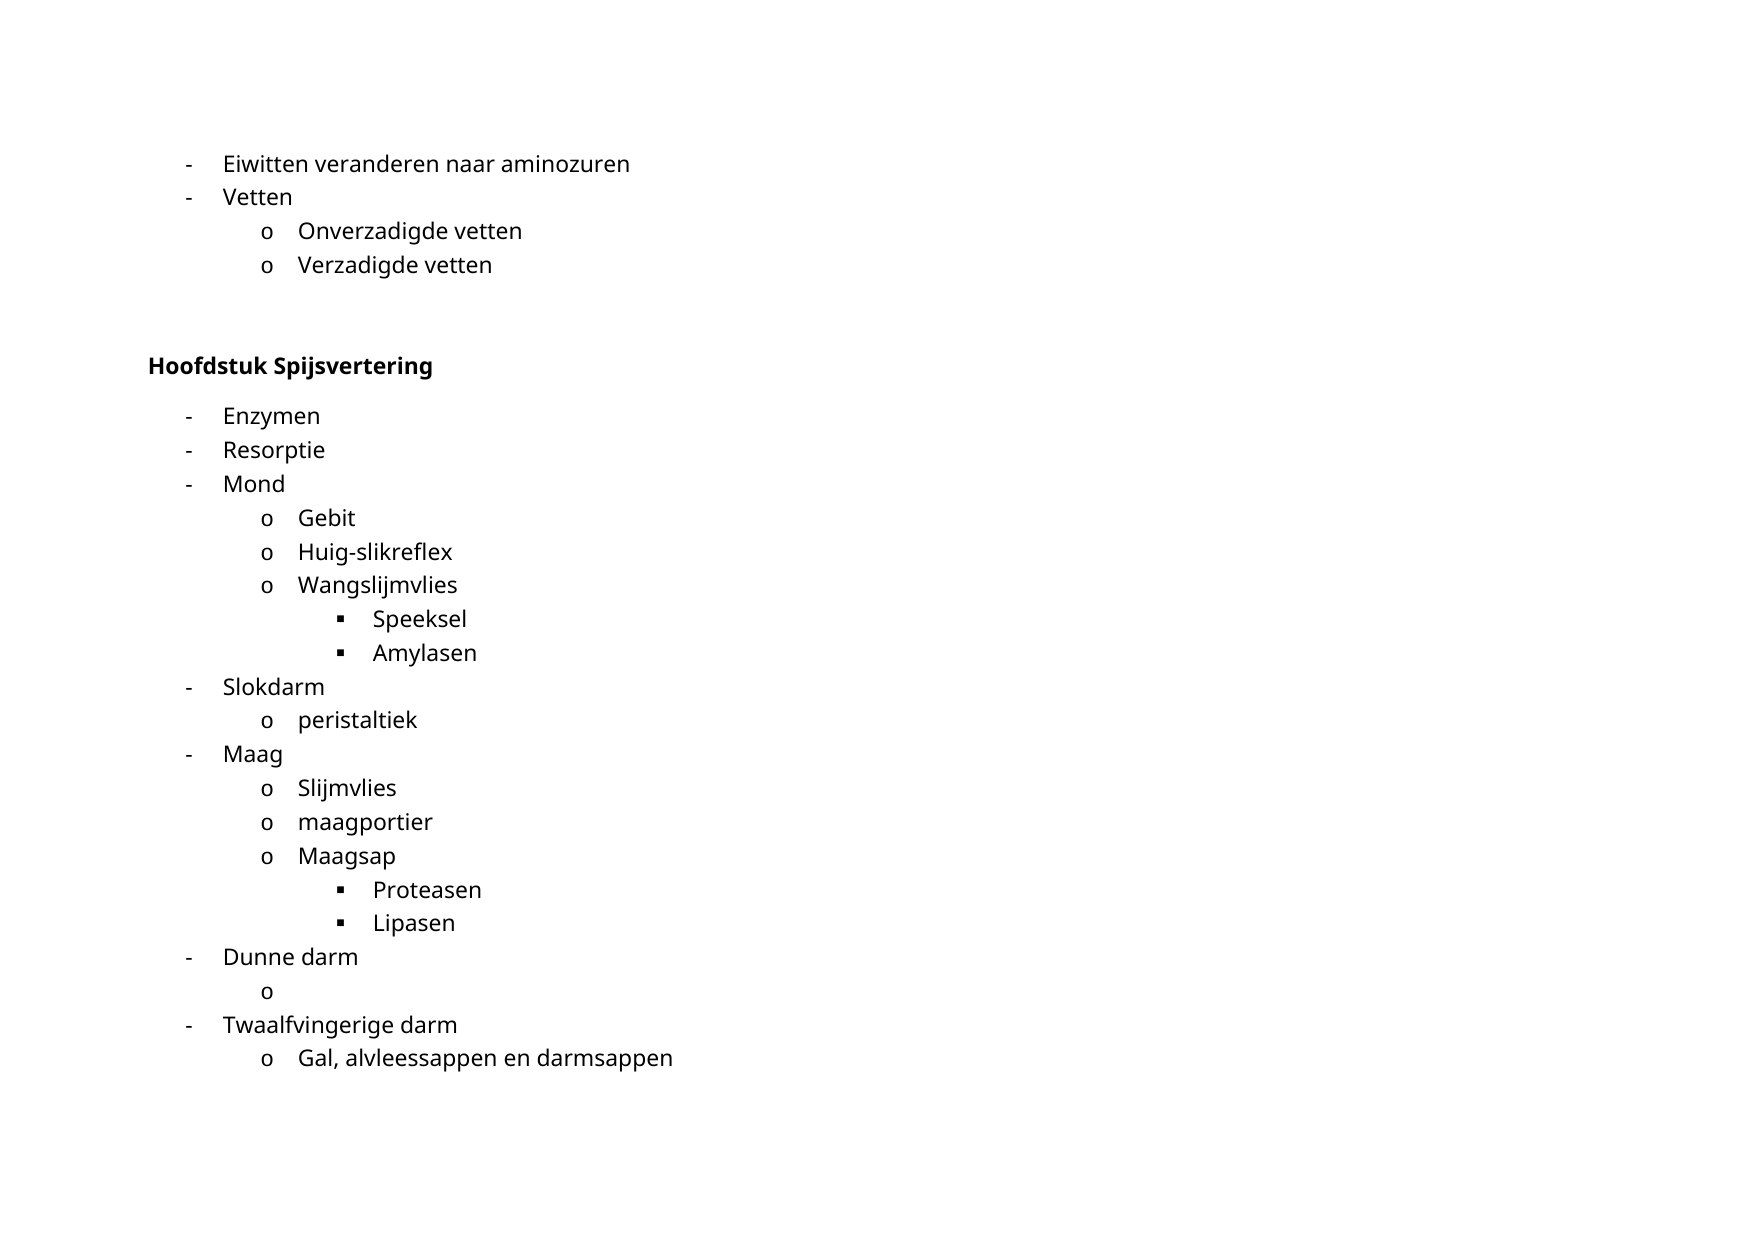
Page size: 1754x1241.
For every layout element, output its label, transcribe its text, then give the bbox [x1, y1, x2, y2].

list maagportier [260, 806, 1606, 837]
list Resorptie [185, 434, 1606, 465]
list Maag [185, 738, 1606, 769]
list Lipasen [335, 907, 1606, 938]
list Amylasen [335, 637, 1606, 668]
list Verzadigde vetten [260, 249, 1606, 280]
list Dunne darm [185, 941, 1606, 972]
text Hoofdstuk Spijsvertering [148, 350, 1606, 381]
list Vetten [185, 181, 1606, 213]
list Eiwitten veranderen naar aminozuren [185, 148, 1606, 179]
list Enzymen [185, 400, 1606, 432]
list Slijmvlies [260, 772, 1606, 803]
list Gebit [260, 502, 1606, 533]
list Slokdarm [185, 671, 1606, 702]
list Twaalfvingerige darm [185, 1009, 1606, 1040]
list Speeksel [335, 603, 1606, 634]
list Huig-slikreflex [260, 535, 1606, 567]
list Mond [185, 468, 1606, 499]
list Proteasen [335, 873, 1606, 905]
list Wangslijmvlies [260, 569, 1606, 601]
list peristaltiek [260, 704, 1606, 736]
list Maagsap [260, 840, 1606, 871]
list Gal, alvleessappen en darmsappen [260, 1042, 1606, 1074]
list Onverzadigde vetten [260, 215, 1606, 246]
